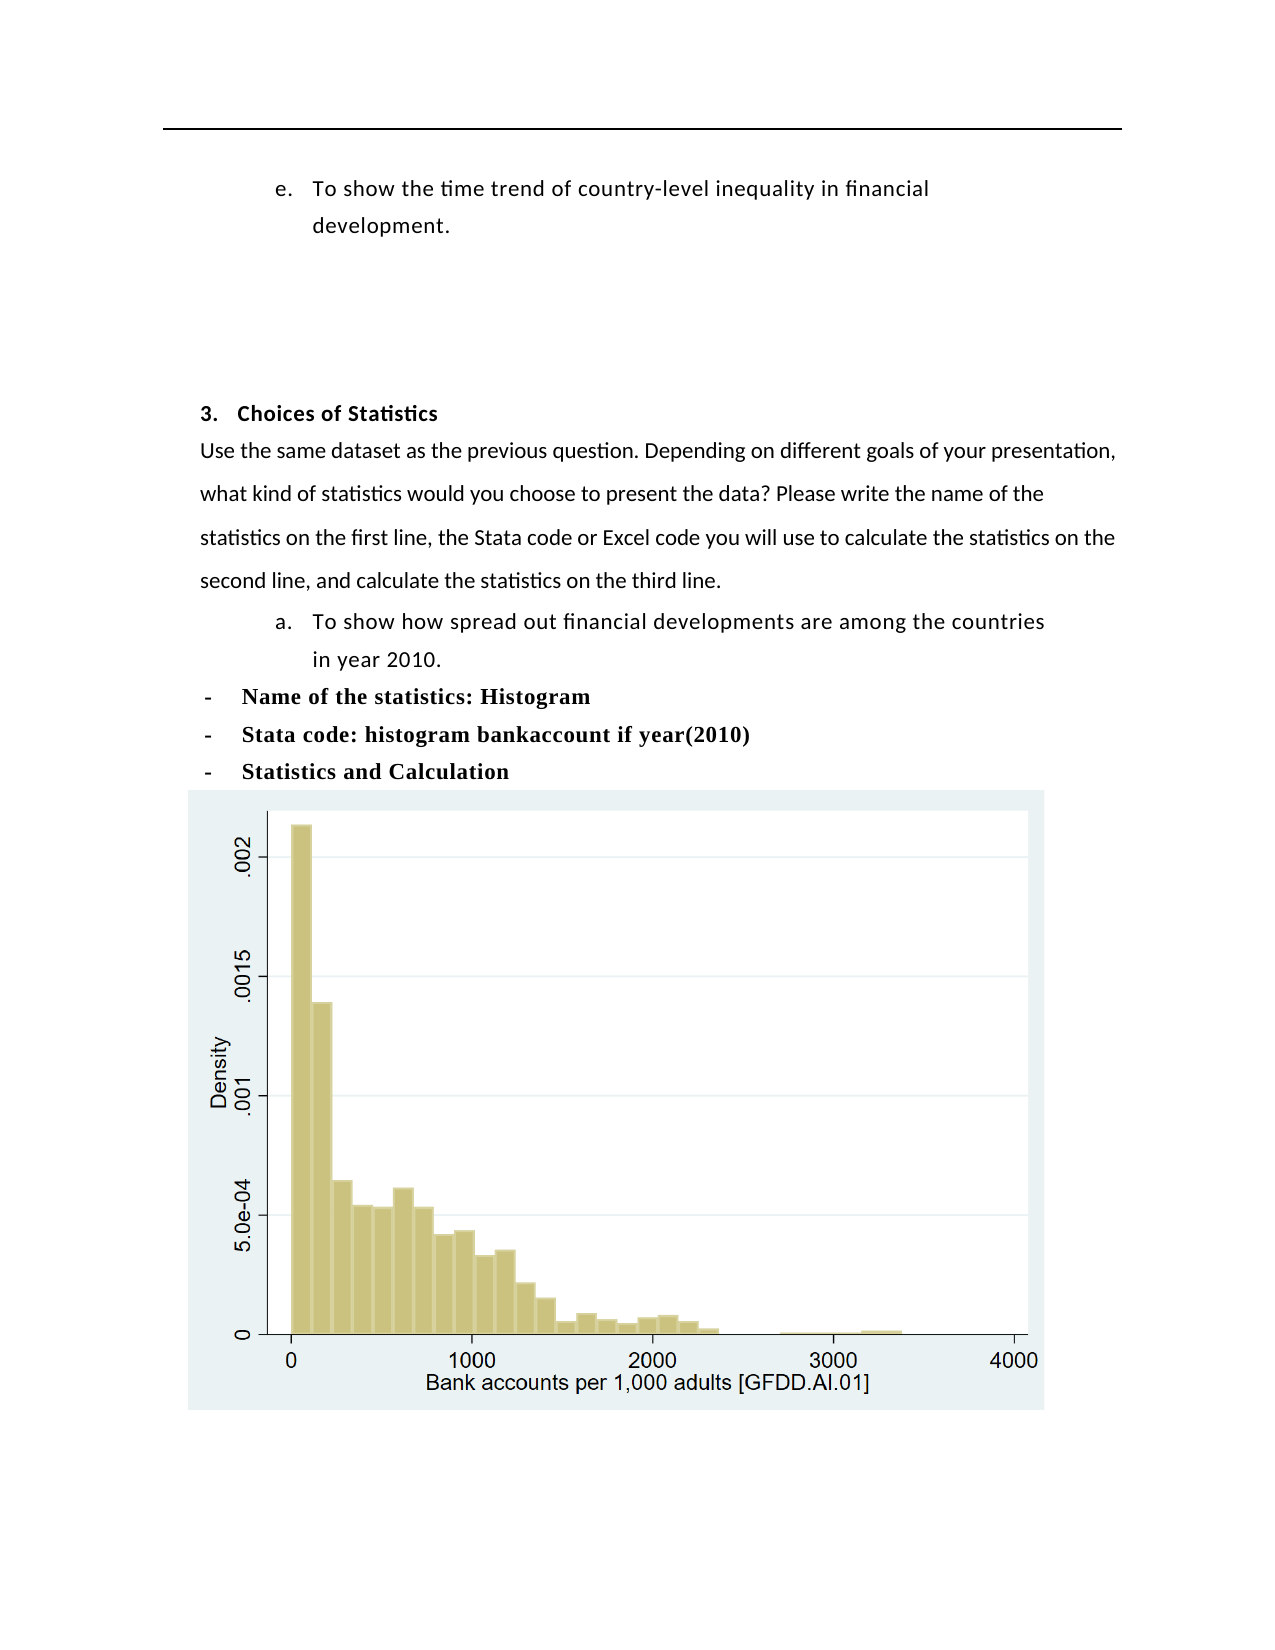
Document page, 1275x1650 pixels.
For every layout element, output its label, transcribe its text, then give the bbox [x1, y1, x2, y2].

list To show how spread out financial developments are among the countries in year 2010. [275, 603, 1070, 678]
list Statistics and Calculation [204, 753, 1070, 790]
list Choices of Statistics [200, 394, 1070, 432]
list Stata code: histogram bankaccount if year(2010) [204, 715, 1070, 753]
list Use the same dataset as the previous question. Depending on different goals of your presentation, what kind of statistics would you choose to present the data? Please write the name of the statistics on the first line, the Stata code or Excel code you will use to calculate the statistics on the second line, and calculate the statistics on the third line. [200, 432, 1122, 598]
list To show the time trend of country-level inequality in financial development. [275, 169, 1070, 244]
picture [187, 790, 1045, 1410]
list Name of the statistics: Histogram [204, 678, 1070, 715]
